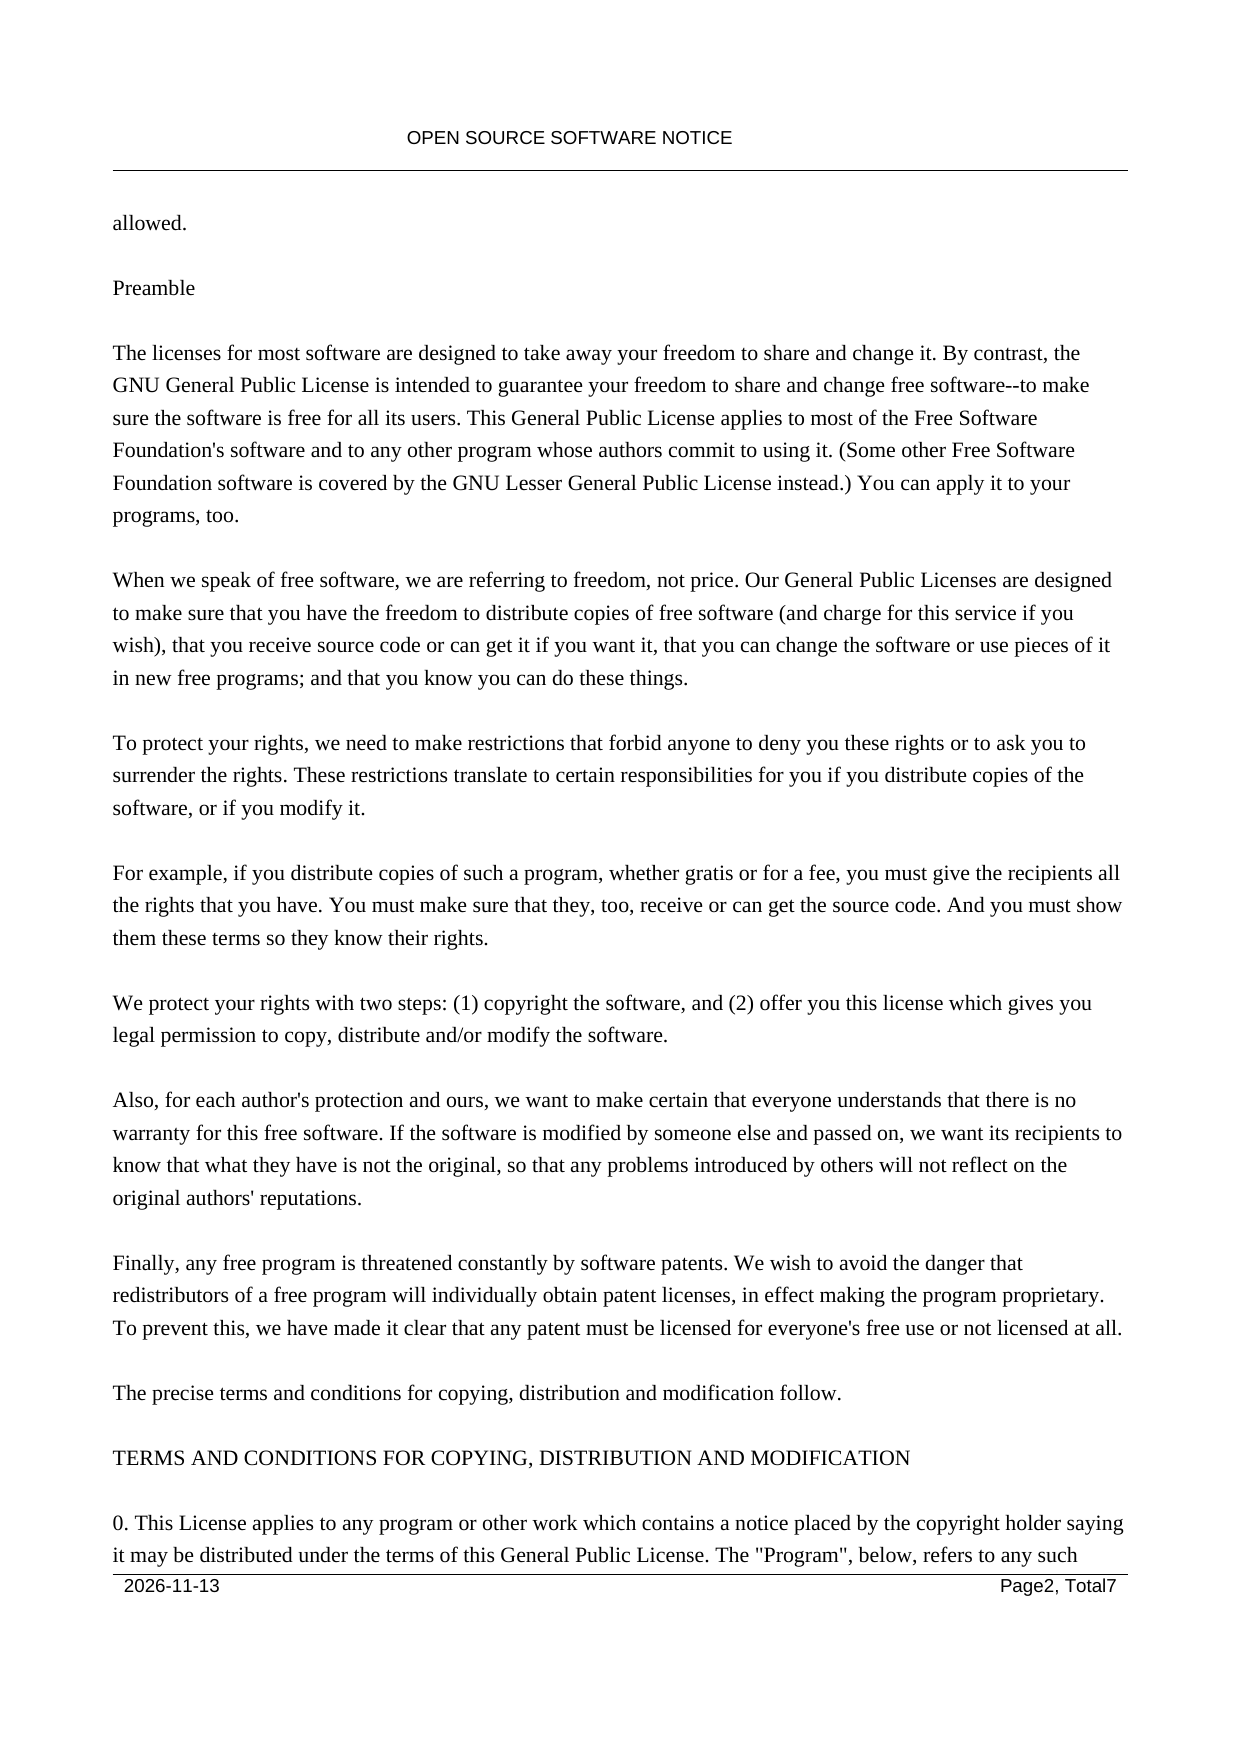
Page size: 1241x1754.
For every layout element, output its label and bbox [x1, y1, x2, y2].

text [112, 206, 1128, 1571]
